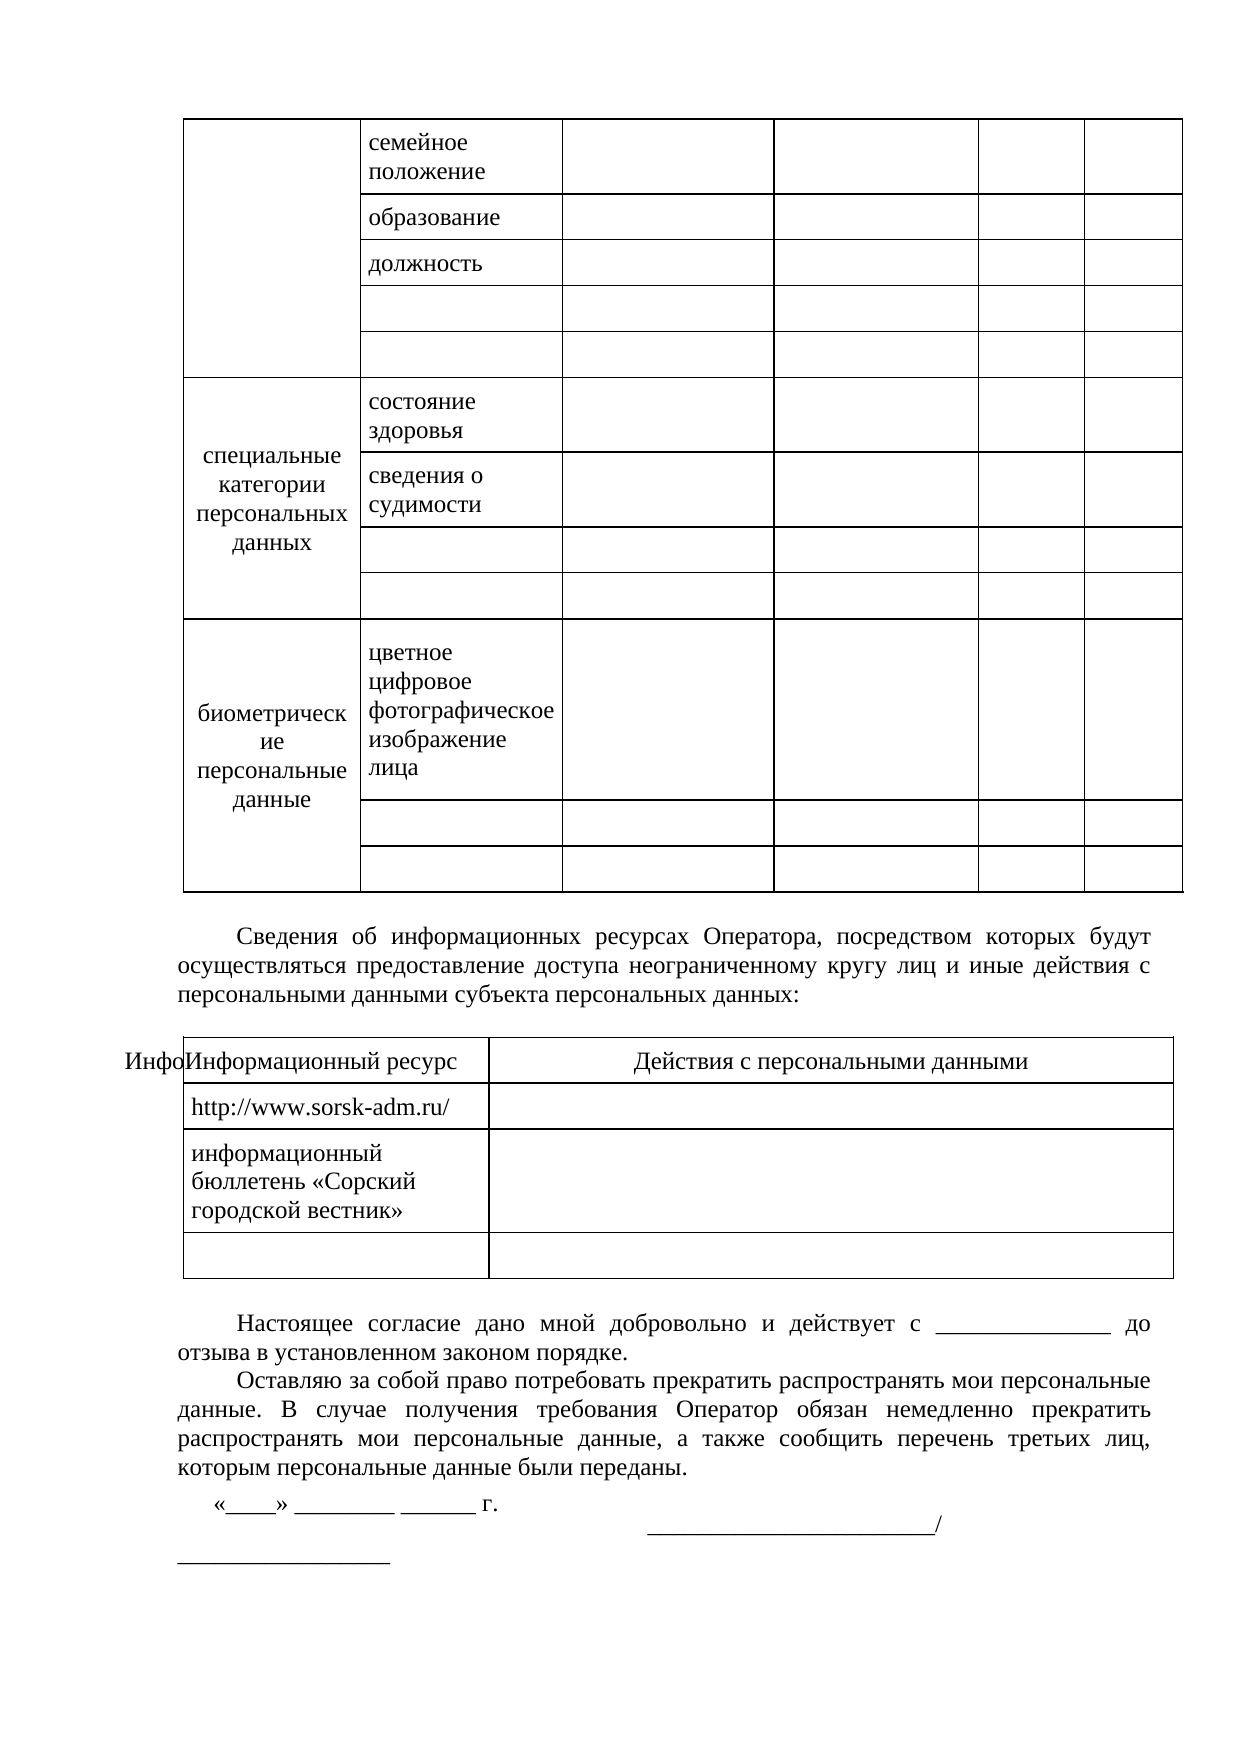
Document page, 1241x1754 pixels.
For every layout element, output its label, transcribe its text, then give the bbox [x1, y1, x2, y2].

table_cell [1085, 801, 1182, 845]
table_cell [775, 240, 978, 285]
table_header ИнфоИнформационный ресурс [184, 1038, 488, 1082]
table_cell [979, 620, 1084, 799]
table_cell [563, 378, 773, 451]
table_cell [775, 120, 978, 193]
table_cell [563, 286, 773, 331]
table_cell [979, 847, 1084, 891]
text Оставляю за собой право потребовать прекратить распространять мои персональные данные. В случае получения требования Оператор обязан немедленно прекратить распространять мои персональные данные, а также сообщить перечень третьих лиц, которым персональные данные были переданы. [177, 1365, 1152, 1480]
table_cell семейное положение [361, 120, 562, 193]
table_cell [361, 801, 562, 845]
table_cell [979, 801, 1084, 845]
table_cell [361, 847, 562, 891]
table_cell [775, 528, 978, 572]
table_cell [1085, 453, 1182, 526]
table_cell биометрические персональные данные [184, 620, 360, 891]
table_cell [1085, 847, 1182, 891]
table_cell [1085, 332, 1182, 377]
table_cell [775, 573, 978, 618]
table_cell [563, 847, 773, 891]
table_cell [563, 120, 773, 193]
table_cell [563, 620, 773, 799]
table_cell [979, 378, 1084, 451]
table_cell специальные категории персональных данных [184, 378, 360, 618]
table_cell [563, 801, 773, 845]
table_cell [1085, 240, 1182, 285]
table_cell информационный бюллетень «Сорский городской вестник» [184, 1130, 488, 1232]
table_cell [979, 332, 1084, 377]
table_cell должность [361, 240, 562, 285]
table_cell [490, 1084, 1173, 1128]
table_cell [775, 195, 978, 239]
table_cell [775, 453, 978, 526]
table_cell [979, 240, 1084, 285]
table_cell [490, 1233, 1173, 1278]
table_cell [361, 573, 562, 618]
table_cell [361, 528, 562, 572]
table_header «____» ________ ______ г. [176, 1481, 569, 1525]
table_cell [775, 332, 978, 377]
table_cell [563, 332, 773, 377]
table_cell цветное цифровое фотографическое изображение лица [361, 620, 562, 799]
table_cell [361, 286, 562, 331]
table_cell [1085, 620, 1182, 799]
table_cell [1085, 378, 1182, 451]
table_header Действия с персональными данными [490, 1038, 1173, 1082]
table_cell [979, 195, 1084, 239]
table_cell образование [361, 195, 562, 239]
table_cell [1085, 573, 1182, 618]
table_cell [563, 528, 773, 572]
table_cell [775, 801, 978, 845]
table_cell [979, 286, 1084, 331]
table_cell [563, 195, 773, 239]
table_cell [979, 573, 1084, 618]
table_cell [1085, 528, 1182, 572]
table_cell [775, 286, 978, 331]
table_cell [979, 453, 1084, 526]
table_cell сведения о судимости [361, 453, 562, 526]
table_cell [563, 573, 773, 618]
table_cell [563, 240, 773, 285]
table_cell http://www.sorsk-adm.ru/ [184, 1084, 488, 1128]
table_cell [1085, 120, 1182, 193]
text Настоящее согласие дано мной добровольно и действует с ______________ до отзыва в установленном законом порядке. [177, 1308, 1152, 1365]
table_cell [775, 847, 978, 891]
table_cell [490, 1130, 1173, 1232]
table_cell [361, 332, 562, 377]
table_cell [1085, 286, 1182, 331]
table_cell [563, 453, 773, 526]
table_cell [184, 1233, 488, 1278]
table_cell [775, 378, 978, 451]
text _______________________/_________________ [177, 1509, 1152, 1567]
table_cell [979, 528, 1084, 572]
table_cell [1085, 195, 1182, 239]
table_cell [979, 120, 1084, 193]
table_cell [775, 620, 978, 799]
table_cell состояние здоровья [361, 378, 562, 451]
text Сведения об информационных ресурсах Оператора, посредством которых будут осуществляться предоставление доступа неограниченному кругу лиц и иные действия с персональными данными субъекта персональных данных: [177, 921, 1152, 1008]
